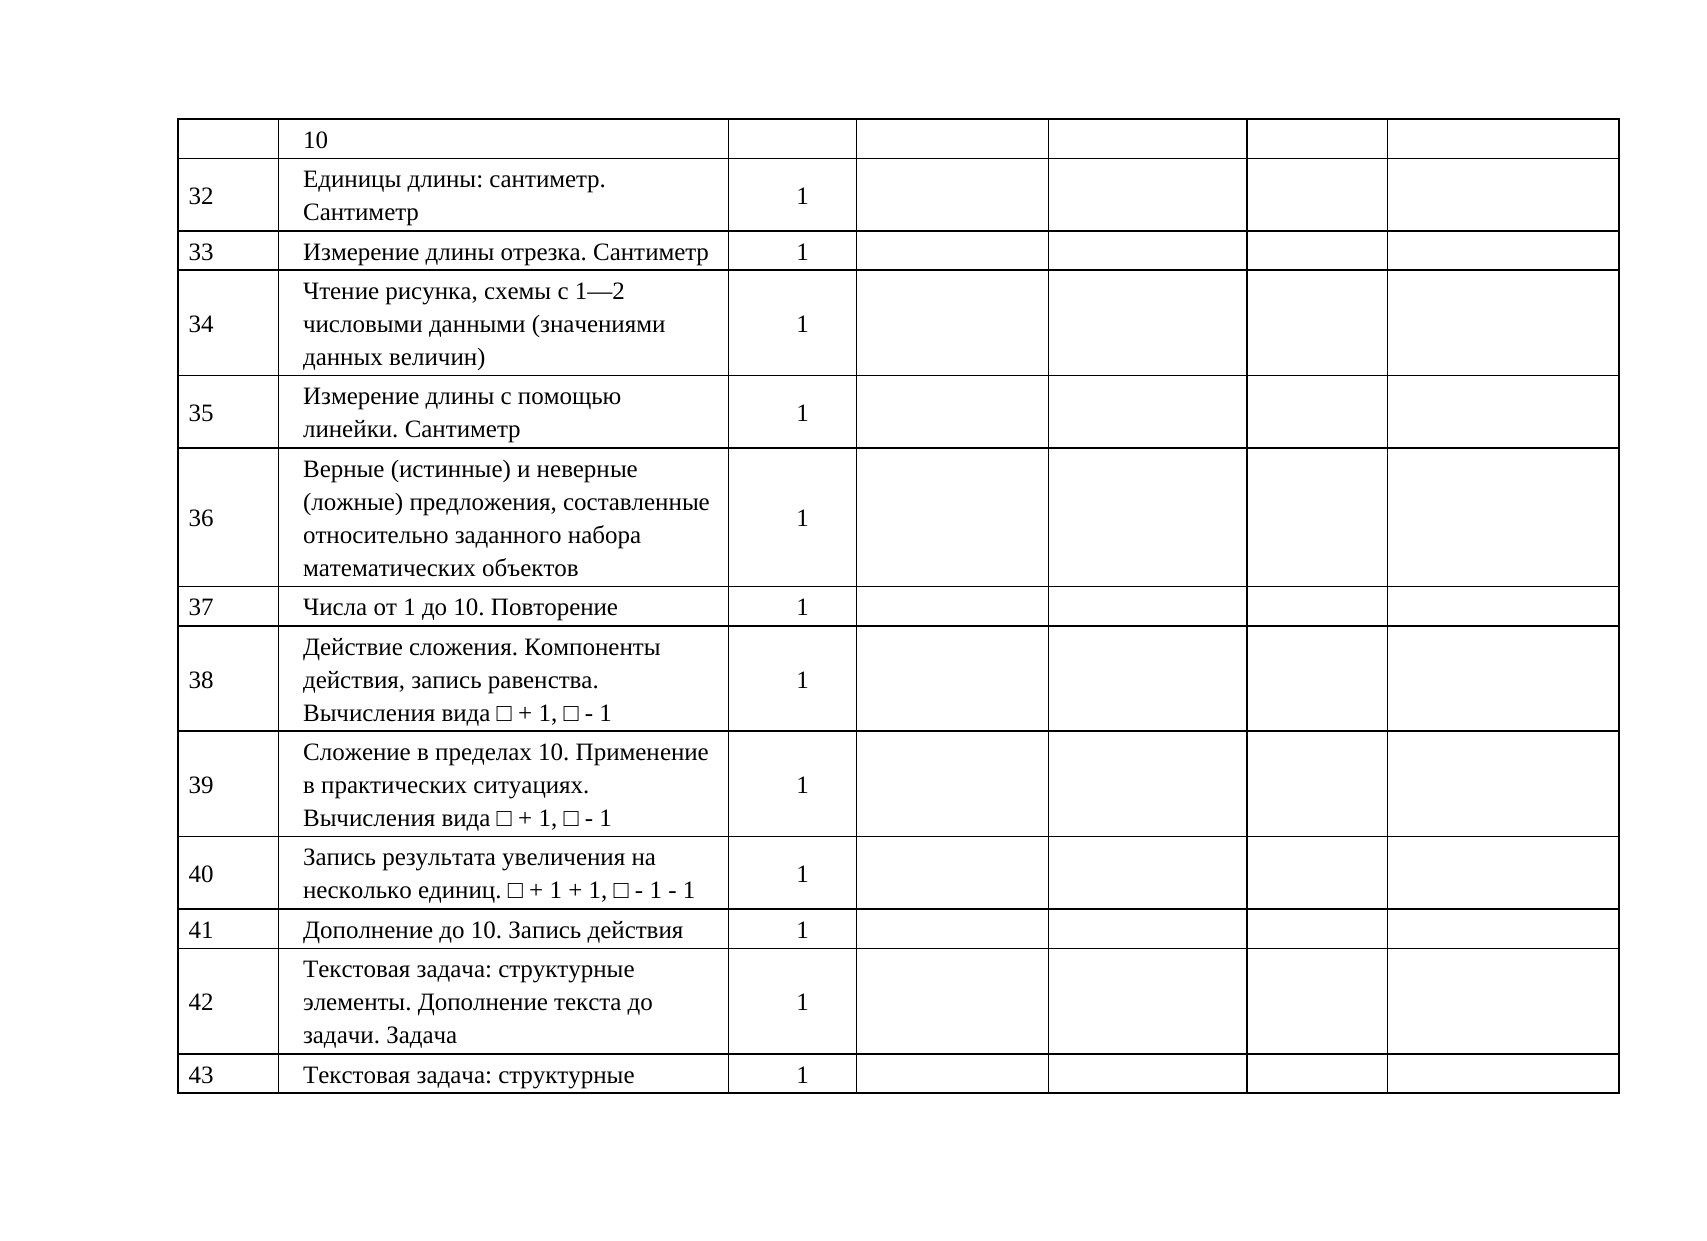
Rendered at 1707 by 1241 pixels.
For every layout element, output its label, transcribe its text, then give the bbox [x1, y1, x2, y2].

table_cell [1248, 159, 1387, 230]
table_cell [857, 159, 1048, 230]
table_cell [1049, 159, 1246, 230]
table_cell [857, 120, 1048, 157]
table_cell [1388, 910, 1618, 947]
table_cell 35 [179, 376, 278, 447]
table_cell 1 [729, 627, 856, 730]
table_cell [857, 1055, 1048, 1092]
table_cell 39 [179, 732, 278, 836]
table_cell [1049, 732, 1246, 836]
table_cell [1388, 271, 1618, 375]
table_cell 38 [179, 627, 278, 730]
table_cell [857, 271, 1048, 375]
table_cell [1388, 232, 1618, 269]
table_cell 1 [729, 376, 856, 447]
table_cell [1248, 1055, 1387, 1092]
table_cell 34 [179, 271, 278, 375]
table_cell [857, 949, 1048, 1053]
table_cell [1248, 271, 1387, 375]
table_cell [1388, 1055, 1618, 1092]
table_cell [279, 120, 728, 157]
table_cell 40 [179, 837, 278, 908]
table_cell 1 [729, 449, 856, 586]
table_cell Числа от 1 до 10. Повторение [279, 587, 728, 625]
table_cell [1388, 587, 1618, 625]
table_cell [1248, 376, 1387, 447]
table_cell 1 [729, 910, 856, 947]
table_cell 1 [729, 159, 856, 230]
table_cell 1 [729, 949, 856, 1053]
table_cell [1049, 627, 1246, 730]
table_cell [1248, 837, 1387, 908]
table_cell Единицы длины: сантиметр. Сантиметр [279, 159, 728, 230]
table_cell Действие сложения. Компоненты действия, запись равенства. Вычисления вида □ + 1, □ - 1 [279, 627, 728, 730]
table_cell [1049, 587, 1246, 625]
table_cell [279, 1055, 728, 1092]
table_cell [1049, 910, 1246, 947]
table_cell [1388, 732, 1618, 836]
table_cell Сложение в пределах 10. Применение в практических ситуациях. Вычисления вида □ + 1, □ - 1 [279, 732, 728, 836]
table_cell [1248, 449, 1387, 586]
table_cell 43 [179, 1055, 278, 1092]
table_cell [1049, 1055, 1246, 1092]
table_cell Дополнение до 10. Запись действия [279, 910, 728, 947]
table_cell [857, 910, 1048, 947]
table_cell 36 [179, 449, 278, 586]
table_cell [1049, 120, 1246, 157]
table_cell Запись результата увеличения на несколько единиц. □ + 1 + 1, □ - 1 - 1 [279, 837, 728, 908]
table_cell [857, 627, 1048, 730]
table_cell [1049, 376, 1246, 447]
table_cell [1248, 232, 1387, 269]
table_cell 32 [179, 159, 278, 230]
table_cell [1049, 949, 1246, 1053]
table_cell 1 [729, 120, 856, 157]
table_cell [1388, 627, 1618, 730]
table_cell [1388, 837, 1618, 908]
table_cell [1388, 949, 1618, 1053]
table_cell [857, 376, 1048, 447]
table_cell 1 [729, 271, 856, 375]
table_cell Чтение рисунка, схемы с 1—2 числовыми данными (значениями данных величин) [279, 271, 728, 375]
table_cell 31 [179, 120, 278, 157]
table_cell [1248, 120, 1387, 157]
table_cell 42 [179, 949, 278, 1053]
table_cell [1388, 120, 1618, 157]
table_cell 1 [729, 732, 856, 836]
table_cell [857, 232, 1048, 269]
table_cell [1049, 837, 1246, 908]
table_cell Измерение длины отрезка. Сантиметр [279, 232, 728, 269]
table_cell [1248, 627, 1387, 730]
table_cell 37 [179, 587, 278, 625]
table_cell Измерение длины с помощью линейки. Сантиметр [279, 376, 728, 447]
table_cell 1 [729, 837, 856, 908]
table_cell [1388, 159, 1618, 230]
table_cell [1388, 376, 1618, 447]
table_cell [1248, 949, 1387, 1053]
table_cell Текстовая задача: структурные элементы. Дополнение текста до задачи. Задача [279, 949, 728, 1053]
table_cell 33 [179, 232, 278, 269]
table_cell [857, 449, 1048, 586]
table_cell [1248, 910, 1387, 947]
table_cell [1248, 587, 1387, 625]
table_cell [1049, 271, 1246, 375]
table_cell [857, 587, 1048, 625]
table_cell [1049, 232, 1246, 269]
table_cell 1 [729, 232, 856, 269]
table_cell [857, 837, 1048, 908]
table_cell [1248, 732, 1387, 836]
table_cell Верные (истинные) и неверные (ложные) предложения, составленные относительно заданного набора математических объектов [279, 449, 728, 586]
table_cell 1 [729, 587, 856, 625]
table_cell 1 [729, 1055, 856, 1092]
table_cell [1049, 449, 1246, 586]
table_cell [1388, 449, 1618, 586]
table_cell [857, 732, 1048, 836]
table_cell 41 [179, 910, 278, 947]
